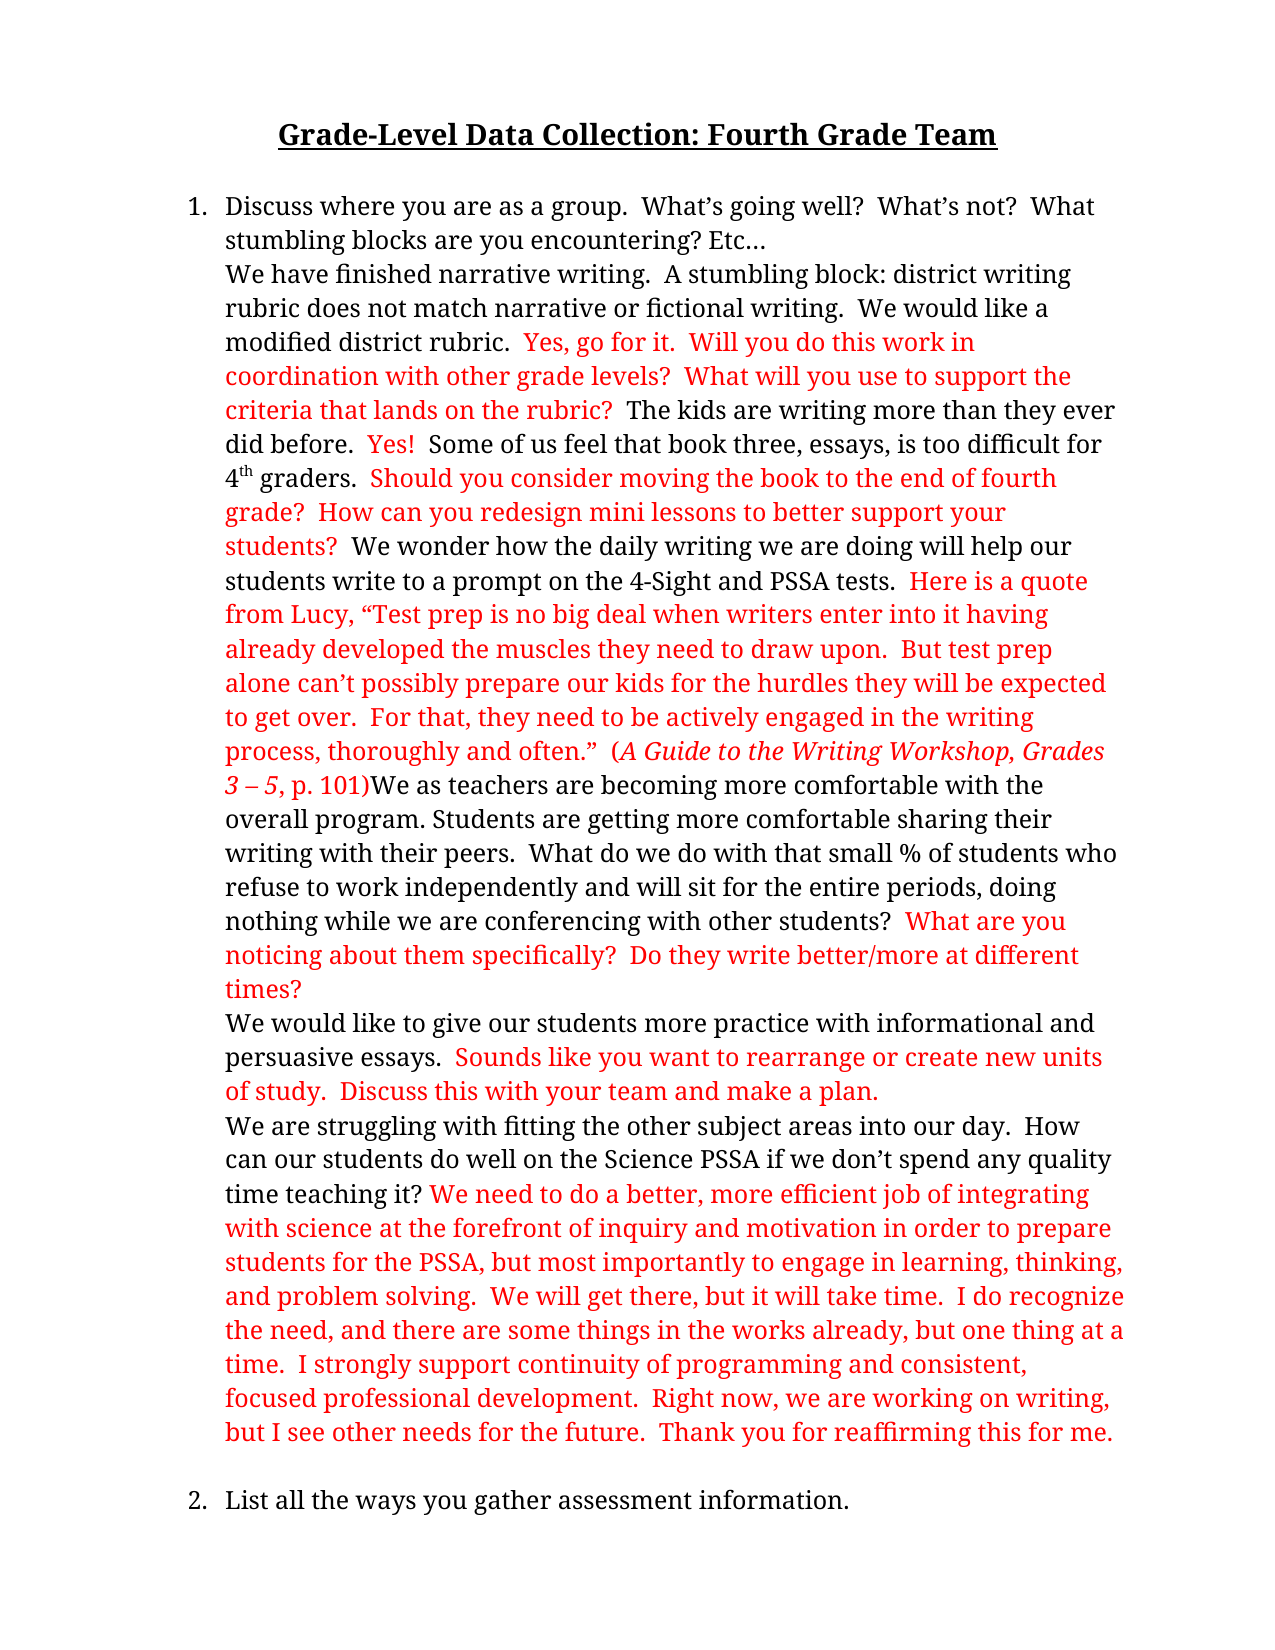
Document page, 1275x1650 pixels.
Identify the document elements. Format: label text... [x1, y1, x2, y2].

list We would like to give our students more practice with informational and persuasive essays. Sounds like you want to rearrange or create new units of study. Discuss this with your team and make a plan. [225, 1006, 1125, 1108]
list We are struggling with fitting the other subject areas into our day. How can our students do well on the Science PSSA if we don’t spend any quality time teaching it? We need to do a better, more efficient job of integrating with science at the forefront of inquiry and motivation in order to prepare students for the PSSA, but most importantly to engage in learning, thinking, and problem solving. We will get there, but it will take time. I do recognize the need, and there are some things in the works already, but one thing at a time. I strongly support continuity of programming and consistent, focused professional development. Right now, we are working on writing, but I see other needs for the future. Thank you for reaffirming this for me. [225, 1108, 1125, 1449]
text Grade-Level Data Collection: Fourth Grade Team [150, 115, 1125, 154]
list List all the ways you gather assessment information. [187, 1483, 1125, 1517]
list Discuss where you are as a group. What’s going well? What’s not? What stumbling blocks are you encountering? Etc… [187, 188, 1125, 257]
list We have finished narrative writing. A stumbling block: district writing rubric does not match narrative or fictional writing. We would like a modified district rubric. Yes, go for it. Will you do this work in coordination with other grade levels? What will you use to support the criteria that lands on the rubric? The kids are writing more than they ever did before. Yes! Some of us feel that book three, essays, is too difficult for 4th graders. Should you consider moving the book to the end of fourth grade? How can you redesign mini lessons to better support your students? We wonder how the daily writing we are doing will help our students write to a prompt on the 4-Sight and PSSA tests. Here is a quote from Lucy, “Test prep is no big deal when writers enter into it having already developed the muscles they need to draw upon. But test prep alone can’t possibly prepare our kids for the hurdles they will be expected to get over. For that, they need to be actively engaged in the writing process, thoroughly and often.” (A Guide to the Writing Workshop, Grades 3 – 5, p. 101)We as teachers are becoming more comfortable with the overall program. Students are getting more comfortable sharing their writing with their peers. What do we do with that small % of students who refuse to work independently and will sit for the entire periods, doing nothing while we are conferencing with other students? What are you noticing about them specifically? Do they write better/more at different times? [225, 257, 1125, 1006]
